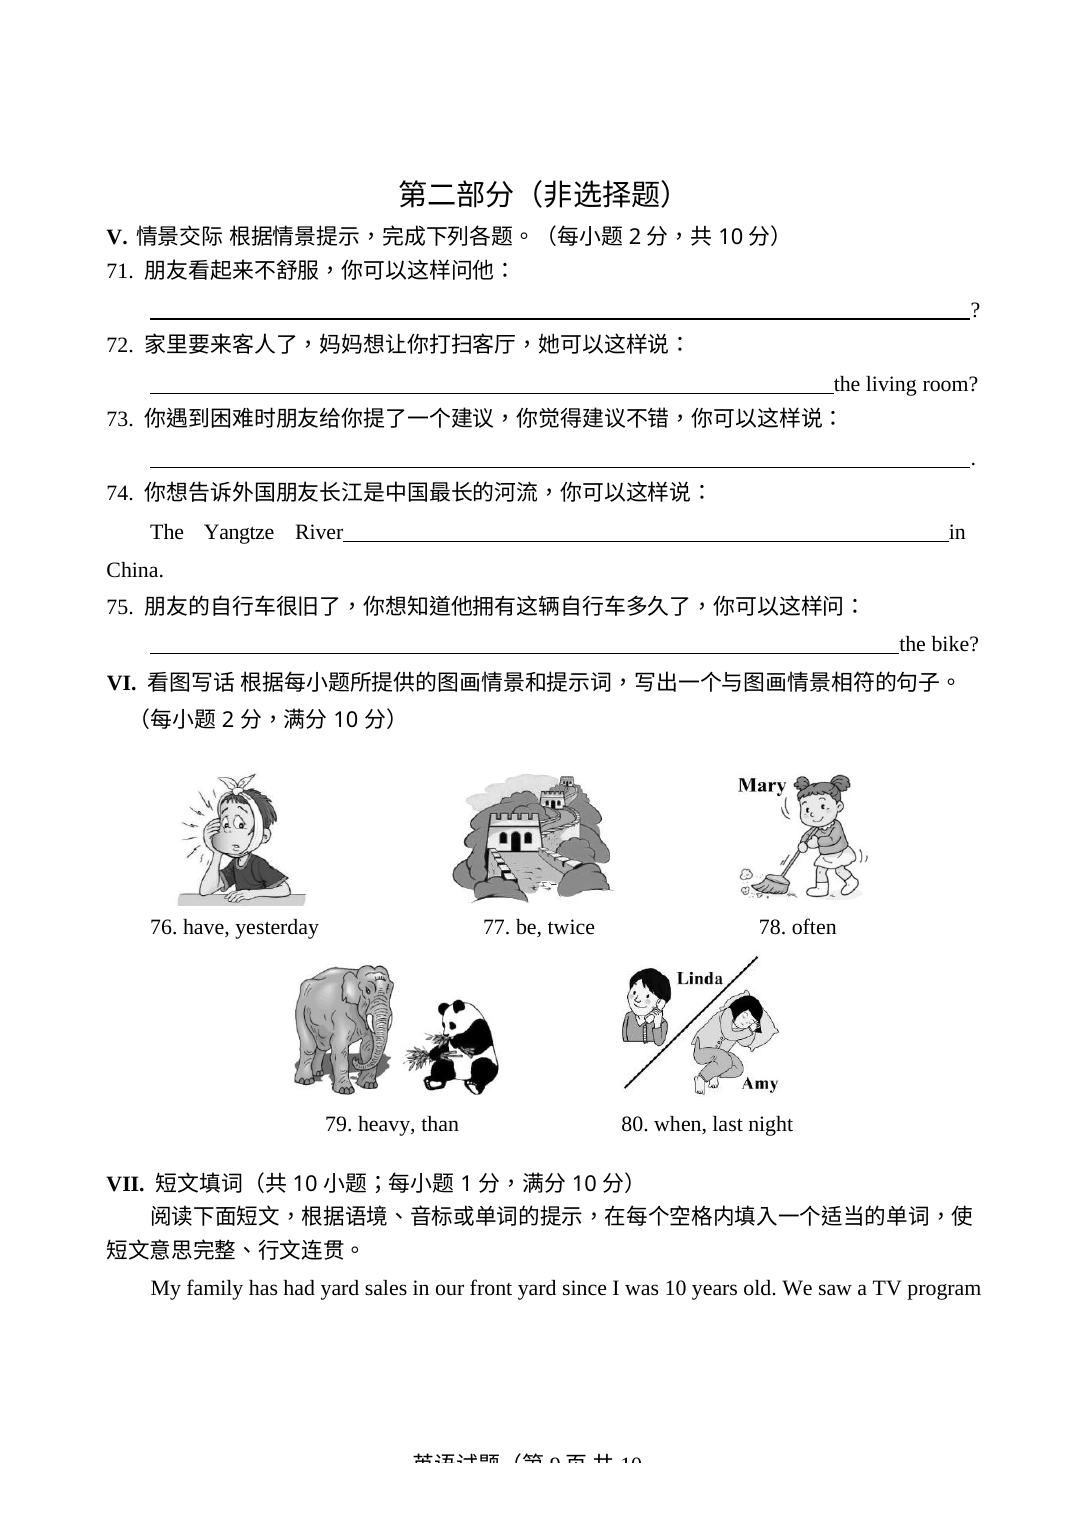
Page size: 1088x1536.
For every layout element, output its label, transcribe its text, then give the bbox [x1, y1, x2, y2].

picture [172, 763, 308, 906]
subtitle 第二部分（非选择题） [396, 174, 692, 213]
text . [150, 445, 992, 470]
picture [731, 767, 875, 907]
text ? [150, 297, 992, 322]
picture [281, 957, 507, 1097]
list 家里要来客人了，妈妈想让你打扫客厅，她可以这样说： [106, 329, 992, 359]
text the bike? [150, 631, 992, 657]
text （每小题 2 分，满分 10 分） [128, 704, 992, 734]
text the living room? [150, 371, 992, 396]
picture [437, 764, 623, 904]
list 你想告诉外国朋友长江是中国最长的河流，你可以这样说： [106, 477, 992, 507]
list 朋友的自行车很旧了，你想知道他拥有这辆自行车多久了，你可以这样问： [106, 594, 992, 619]
list 短文填词（共 10 小题；每小题 1 分，满分 10 分） [106, 1168, 992, 1197]
text My family has had yard sales in our front yard since I was 10 years old. We saw a TV program [150, 1275, 992, 1300]
text The Yangtze River in China. [106, 519, 981, 582]
picture [614, 951, 783, 1097]
list 看图写话 根据每小题所提供的图画情景和提示词，写出一个与图画情景相符的句子。 [107, 667, 992, 697]
list 你遇到困难时朋友给你提了一个建议，你觉得建议不错，你可以这样说： [106, 403, 992, 433]
text 79. heavy, than 80. when, last night [325, 1111, 992, 1136]
list 情景交际 根据情景提示，完成下列各题。（每小题 2 分，共 10 分） [106, 221, 992, 251]
list 朋友看起来不舒服，你可以这样问他： [106, 255, 992, 284]
text 阅读下面短文，根据语境、音标或单词的提示，在每个空格内填入一个适当的单词，使短文意思完整、行文连贯。 [106, 1201, 981, 1264]
